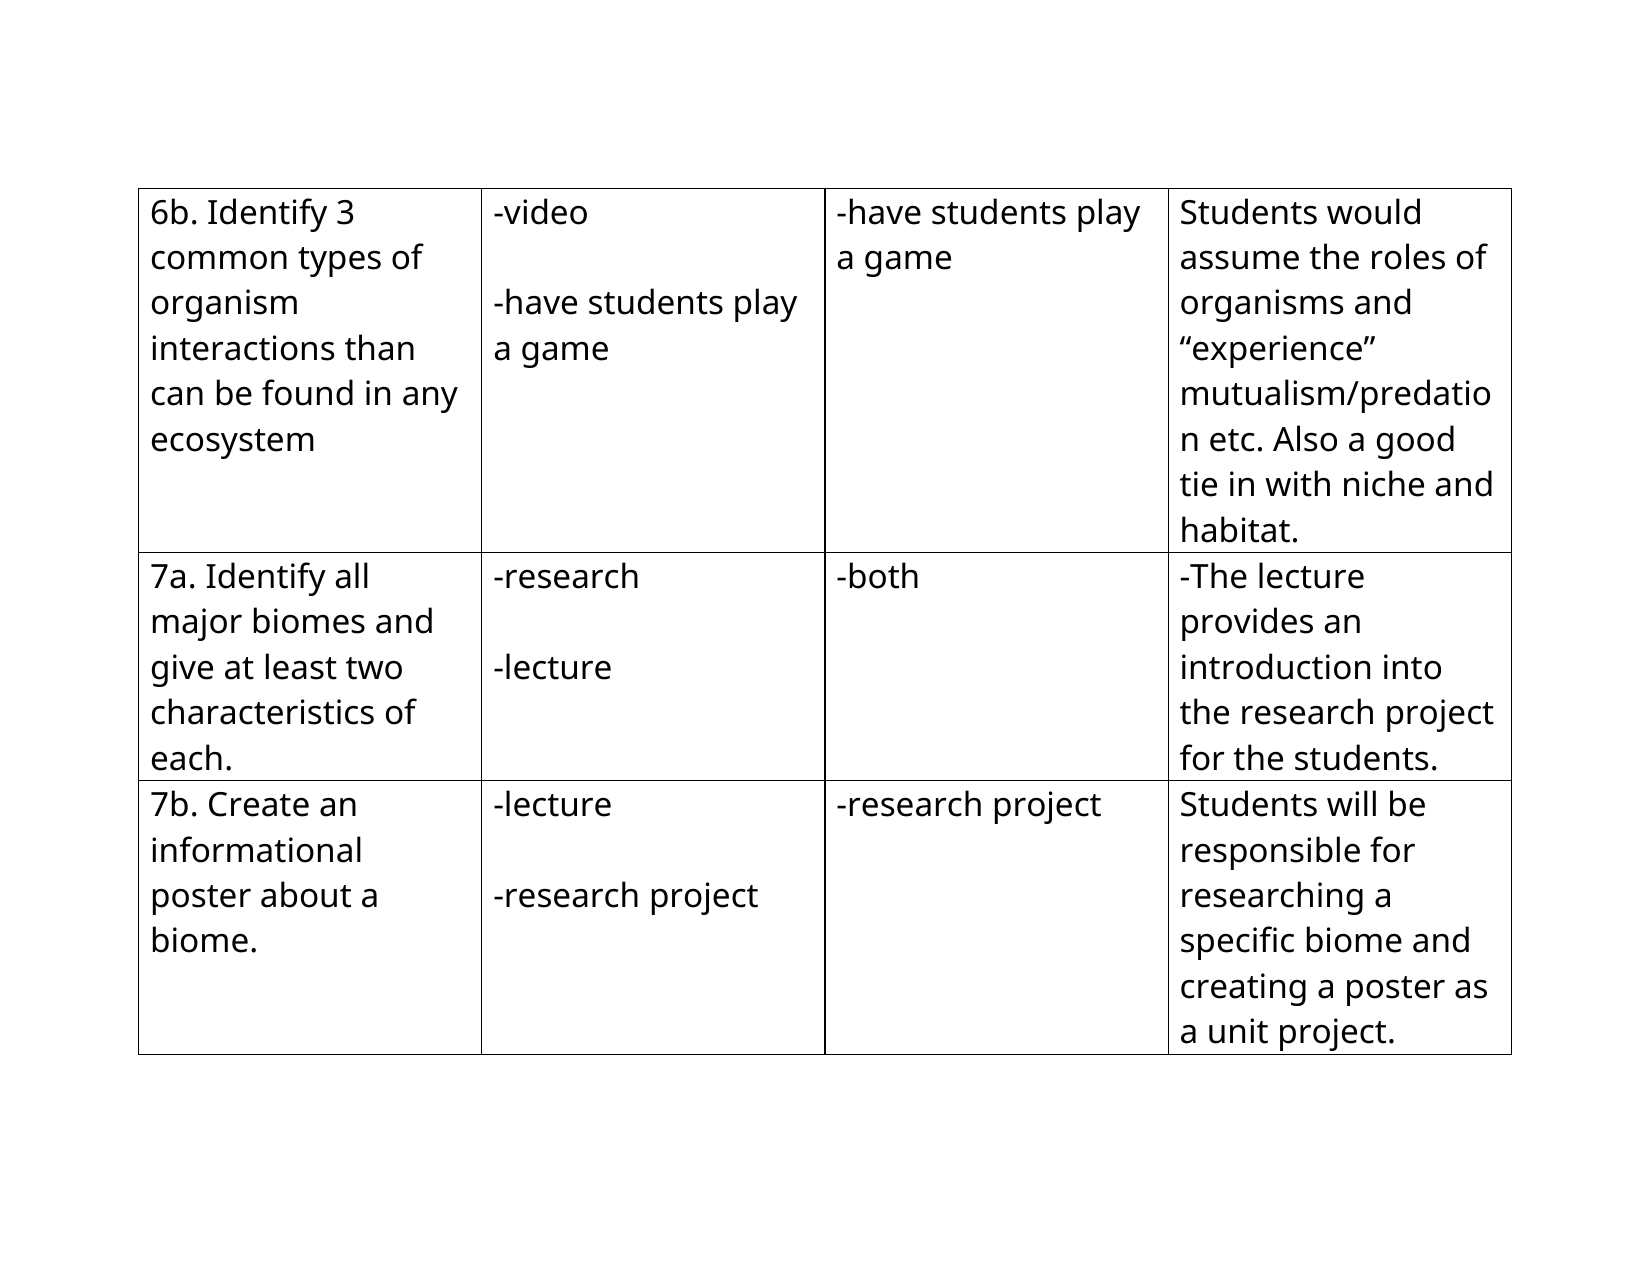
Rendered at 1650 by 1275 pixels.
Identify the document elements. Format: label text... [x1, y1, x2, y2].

table_cell -both [826, 553, 1168, 780]
table_cell -video -have students play a game [482, 189, 824, 552]
table_cell 7b. Create an informational poster about a biome. [139, 781, 481, 1053]
table_cell -have students play a game [826, 189, 1168, 552]
table_cell -research project [826, 781, 1168, 1053]
table_cell 7a. Identify all major biomes and give at least two characteristics of each. [139, 553, 481, 780]
table_cell 6b. Identify 3 common types of organism interactions than can be found in any ecosystem [139, 189, 481, 552]
table_cell Students will be responsible for researching a specific biome and creating a poster as a unit project. [1169, 781, 1511, 1053]
table_cell -The lecture provides an introduction into the research project for the students. [1169, 553, 1511, 780]
table_cell -lecture -research project [482, 781, 824, 1053]
table_cell -research -lecture [482, 553, 824, 780]
table_cell Students would assume the roles of organisms and “experience” mutualism/predation etc. Also a good tie in with niche and habitat. [1169, 189, 1511, 552]
